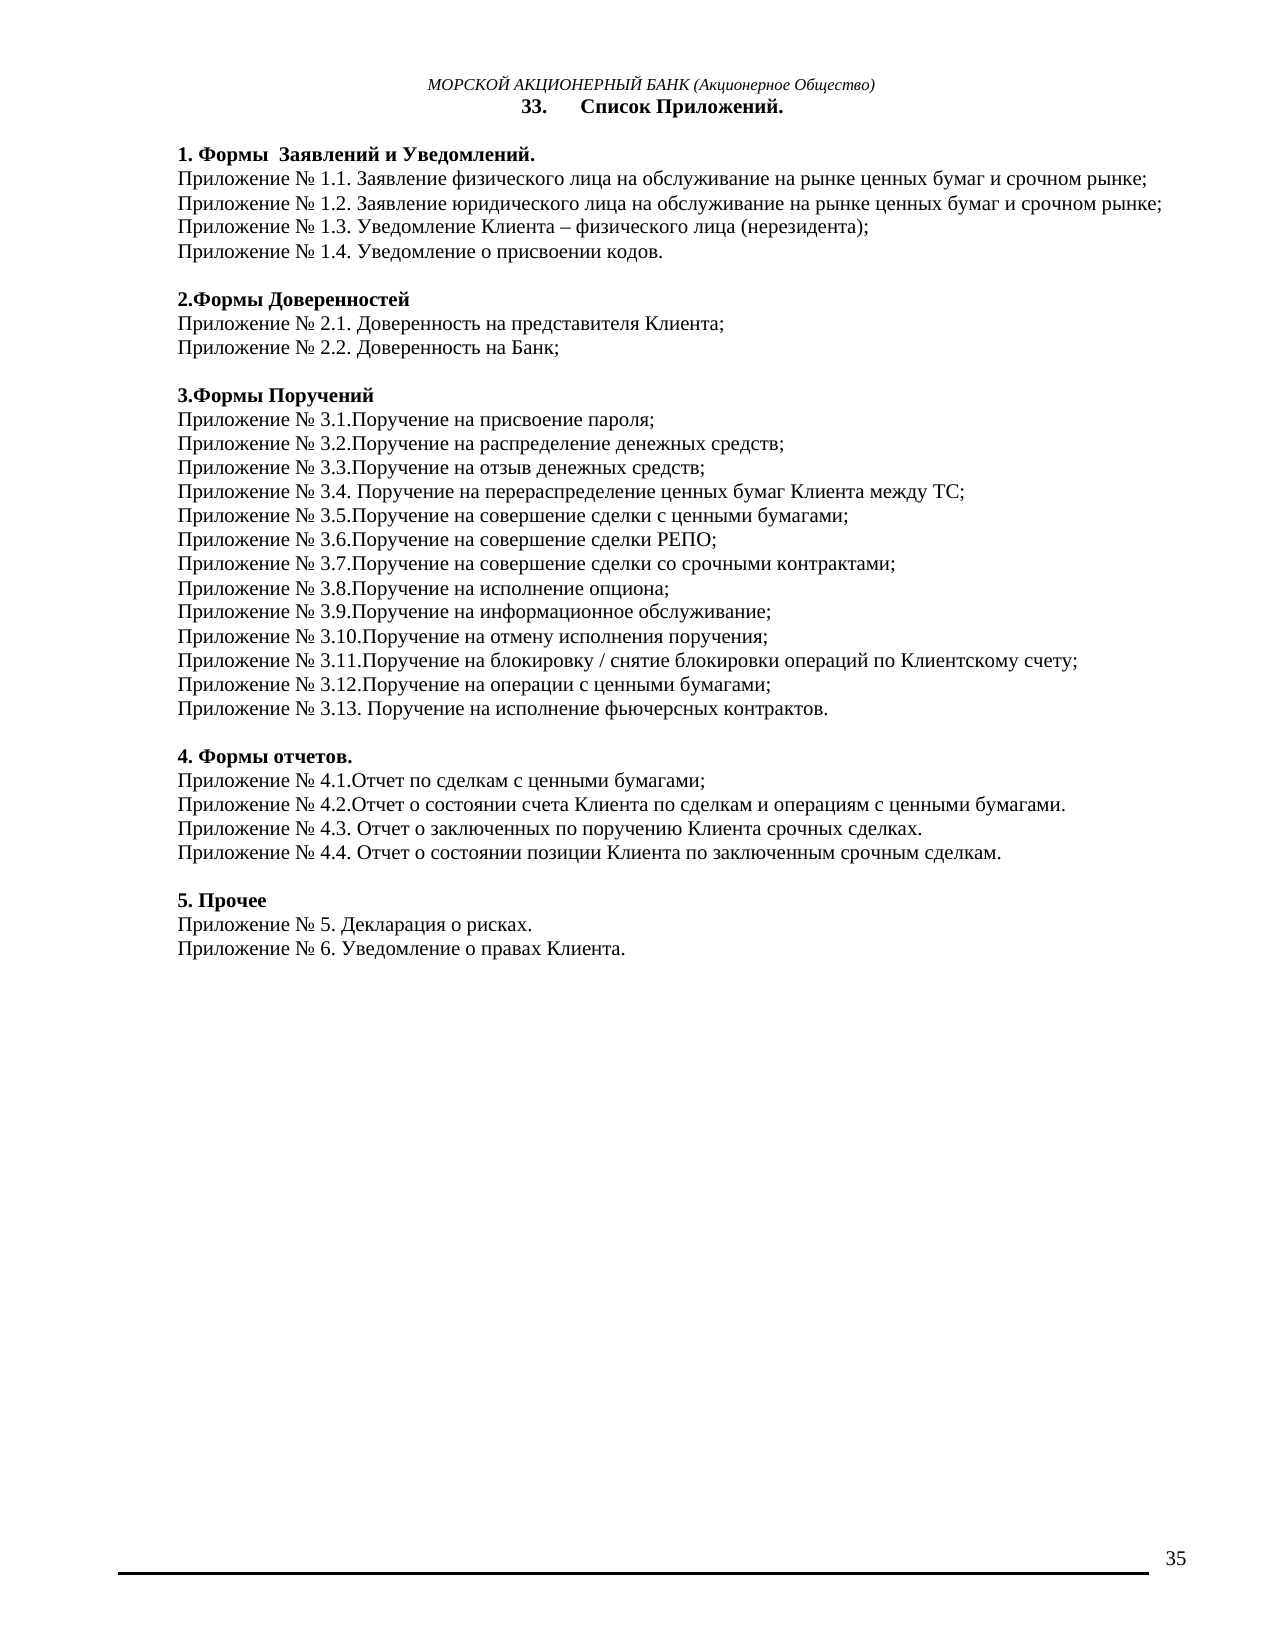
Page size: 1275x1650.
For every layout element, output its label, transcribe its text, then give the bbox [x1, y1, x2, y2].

subtitle Список Приложений. [118, 94, 1186, 118]
text 4. Формы отчетов. [177, 744, 1186, 768]
text Приложение № 1.2. Заявление юридического лица на обслуживание на рынке ценных бумаг и срочном рынке; [177, 190, 1186, 214]
text Приложение № 1.3. Уведомление Клиента – физического лица (нерезидента); [177, 214, 1186, 238]
text 3.Формы Поручений [177, 383, 1186, 407]
text Приложение № 3.13. Поручение на исполнение фьючерсных контрактов. [177, 696, 1186, 720]
text 2.Формы Доверенностей [177, 287, 1186, 311]
text 1. Формы Заявлений и Уведомлений. [177, 142, 1186, 166]
text Приложение № 1.1. Заявление физического лица на обслуживание на рынке ценных бумаг и срочном рынке; [177, 166, 1186, 190]
text Приложение № 3.2.Поручение на распределение денежных средств; [177, 431, 1186, 455]
text Приложение № 3.6.Поручение на совершение сделки РЕПО; [177, 527, 1186, 551]
text Приложение № 3.5.Поручение на совершение сделки с ценными бумагами; [177, 503, 1186, 527]
text Приложение № 2.1. Доверенность на представителя Клиента; [177, 311, 1186, 335]
text Приложение № 3.9.Поручение на информационное обслуживание; [177, 599, 1186, 623]
text Приложение № 3.11.Поручение на блокировку / снятие блокировки операций по Клиентскому счету; [177, 648, 1186, 672]
text Приложение № 3.4. Поручение на перераспределение ценных бумаг Клиента между ТС; [177, 479, 1186, 503]
text Приложение № 3.12.Поручение на операции с ценными бумагами; [177, 672, 1186, 696]
text Приложение № 4.3. Отчет о заключенных по поручению Клиента срочных сделках. [177, 816, 1186, 840]
text Приложение № 4.4. Отчет о состоянии позиции Клиента по заключенным срочным сделкам. [177, 840, 1186, 864]
text Приложение № 3.3.Поручение на отзыв денежных средств; [177, 455, 1186, 479]
text Приложение № 4.2.Отчет о состоянии счета Клиента по сделкам и операциям с ценными бумагами. [177, 792, 1186, 816]
text Приложение № 2.2. Доверенность на Банк; [177, 335, 1186, 359]
text Приложение № 4.1.Отчет по сделкам с ценными бумагами; [177, 768, 1186, 792]
text Приложение № 3.1.Поручение на присвоение пароля; [177, 407, 1186, 431]
text Приложение № 3.7.Поручение на совершение сделки со срочными контрактами; [177, 551, 1186, 575]
text Приложение № 3.8.Поручение на исполнение опциона; [177, 575, 1186, 599]
text Приложение № 6. Уведомление о правах Клиента. [177, 936, 1186, 960]
text Приложение № 3.10.Поручение на отмену исполнения поручения; [177, 623, 1186, 648]
text Приложение № 1.4. Уведомление о присвоении кодов. [177, 238, 1186, 263]
text 5. Прочее [177, 888, 1186, 912]
text Приложение № 5. Декларация о рисках. [177, 912, 1186, 936]
